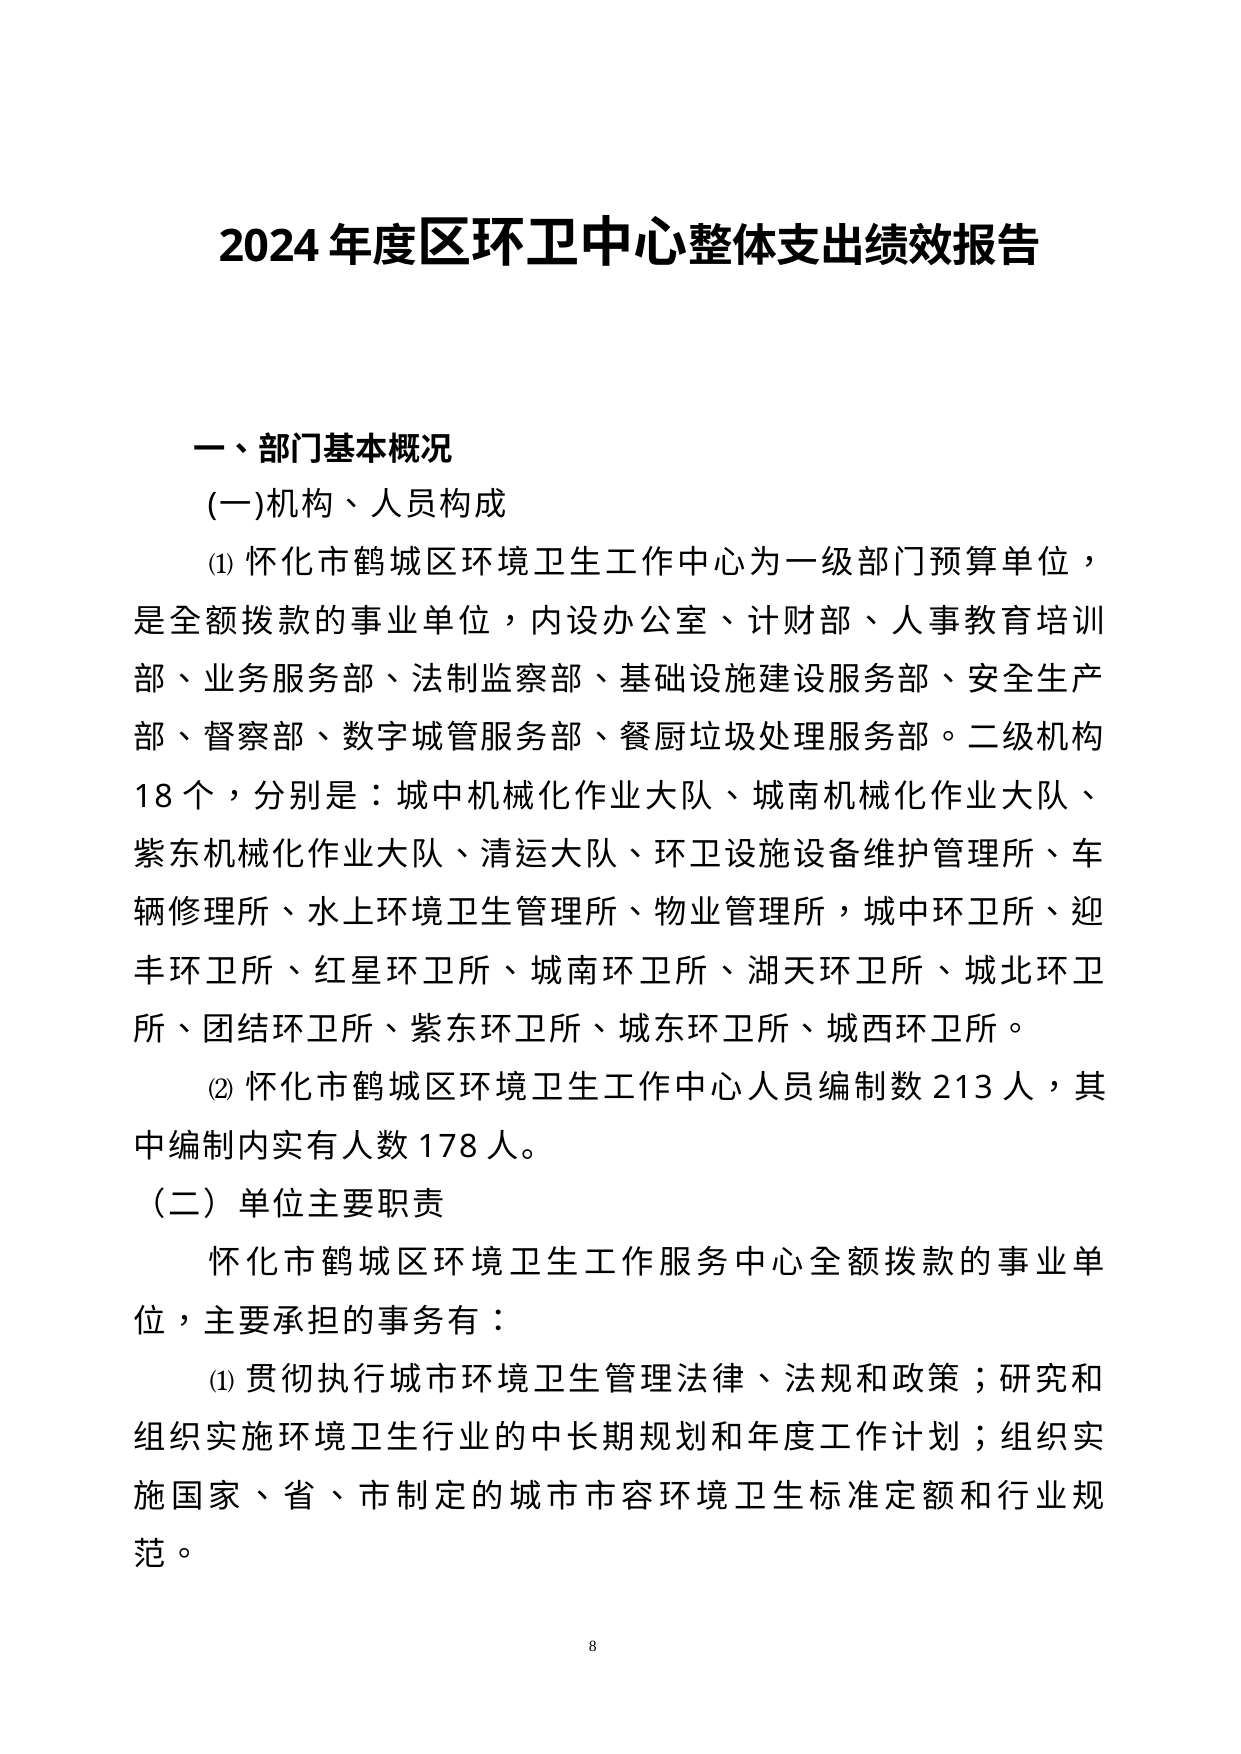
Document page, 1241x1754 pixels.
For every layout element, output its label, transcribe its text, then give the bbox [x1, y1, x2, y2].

text 一、部门基本概况 [193, 426, 1107, 469]
text 2024年度区环卫中心整体支出绩效报告 [218, 215, 1107, 273]
list （二）单位主要职责 [133, 1169, 1107, 1227]
text (一)机构、人员构成 [133, 469, 1107, 527]
list 怀化市鹤城区环境卫生工作服务中心全额拨款的事业单位，主要承担的事务有： [133, 1227, 1107, 1344]
list ⑴贯彻执行城市环境卫生管理法律、法规和政策；研究和组织实施环境卫生行业的中长期规划和年度工作计划；组织实施国家、省、市制定的城市市容环境卫生标准定额和行业规范。 [133, 1344, 1107, 1577]
text ⑴怀化市鹤城区环境卫生工作中心为一级部门预算单位，是全额拨款的事业单位，内设办公室、计财部、人事教育培训部、业务服务部、法制监察部、基础设施建设服务部、安全生产部、督察部、数字城管服务部、餐厨垃圾处理服务部。二级机构18个，分别是：城中机械化作业大队、城南机械化作业大队、紫东机械化作业大队、清运大队、环卫设施设备维护管理所、车辆修理所、水上环境卫生管理所、物业管理所，城中环卫所、迎丰环卫所、红星环卫所、城南环卫所、湖天环卫所、城北环卫所、团结环卫所、紫东环卫所、城东环卫所、城西环卫所。 [133, 527, 1107, 1052]
text ⑵怀化市鹤城区环境卫生工作中心人员编制数213人，其中编制内实有人数178人。 [133, 1052, 1107, 1169]
